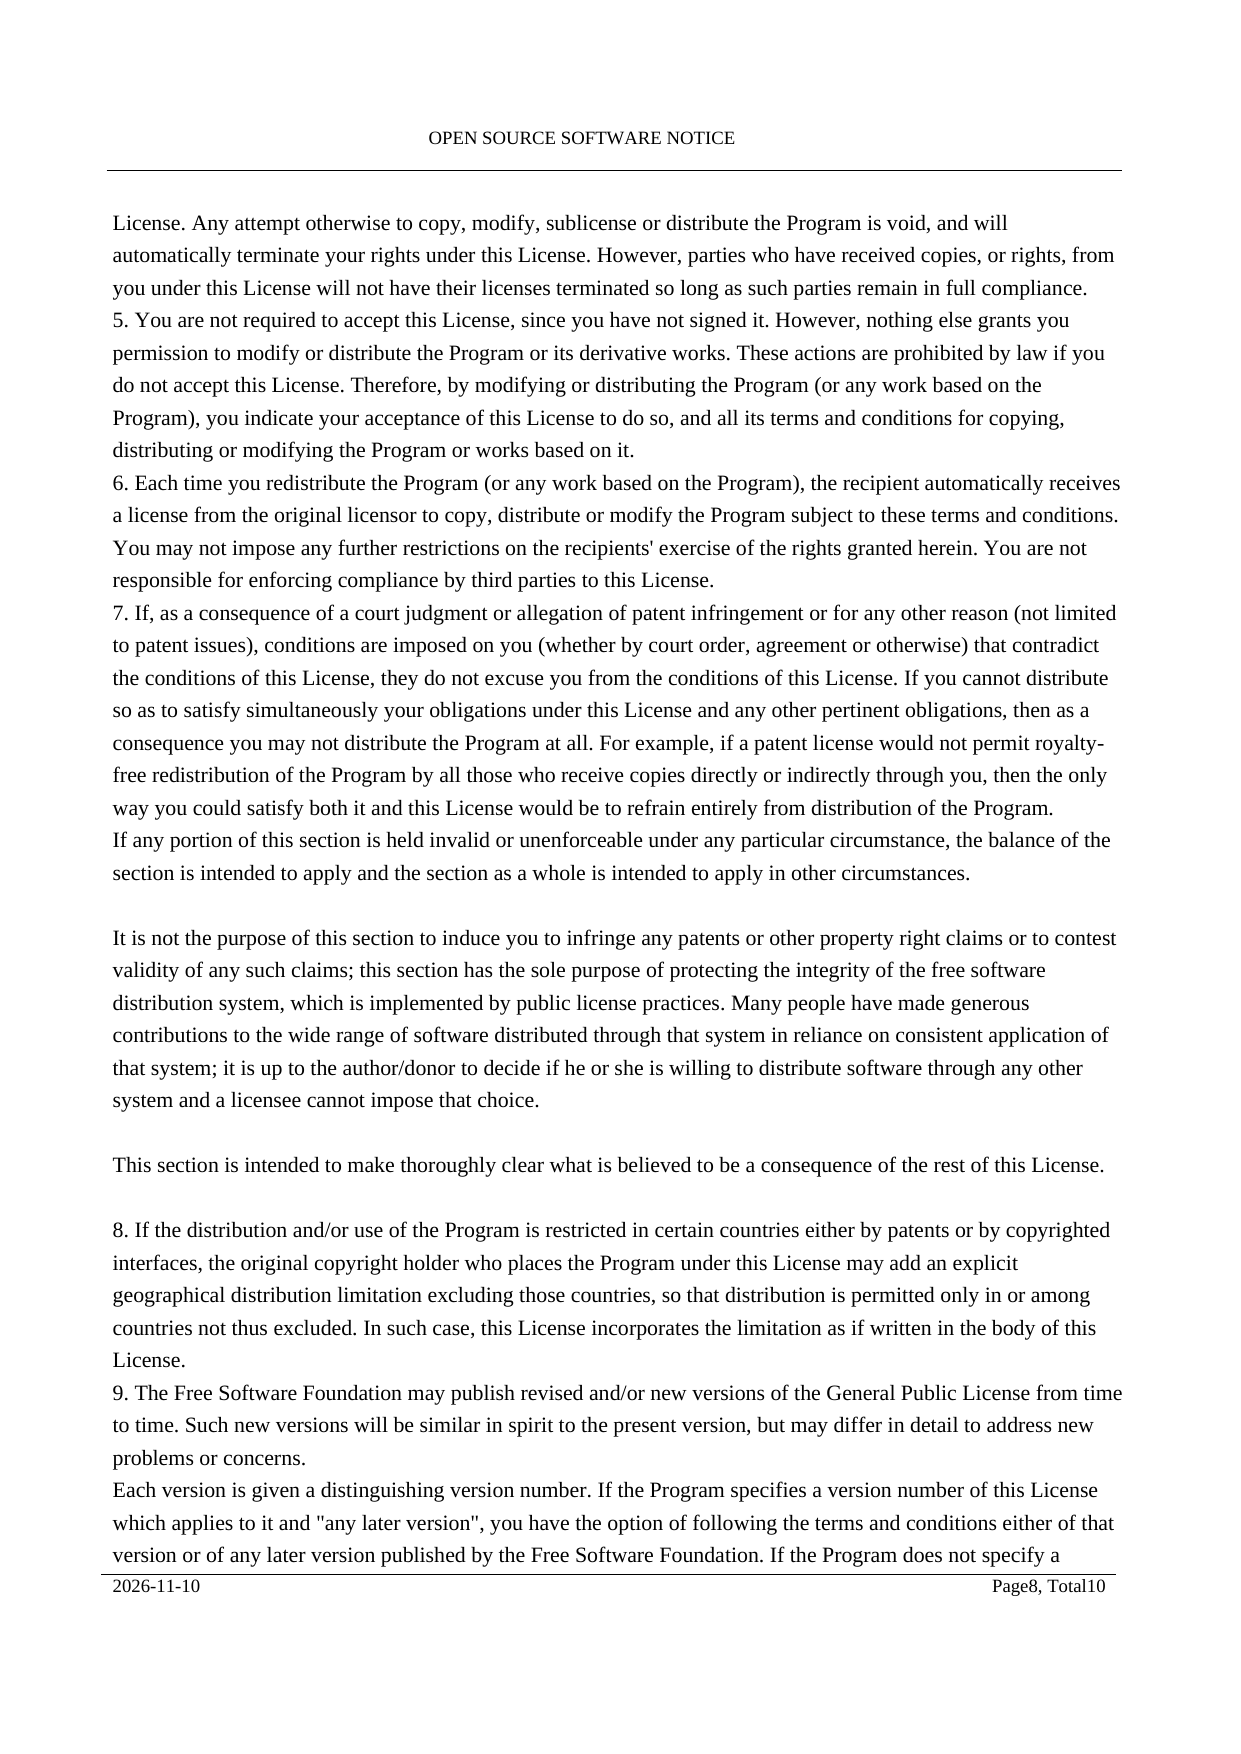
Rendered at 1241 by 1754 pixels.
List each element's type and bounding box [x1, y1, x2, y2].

text [112, 206, 1128, 1571]
